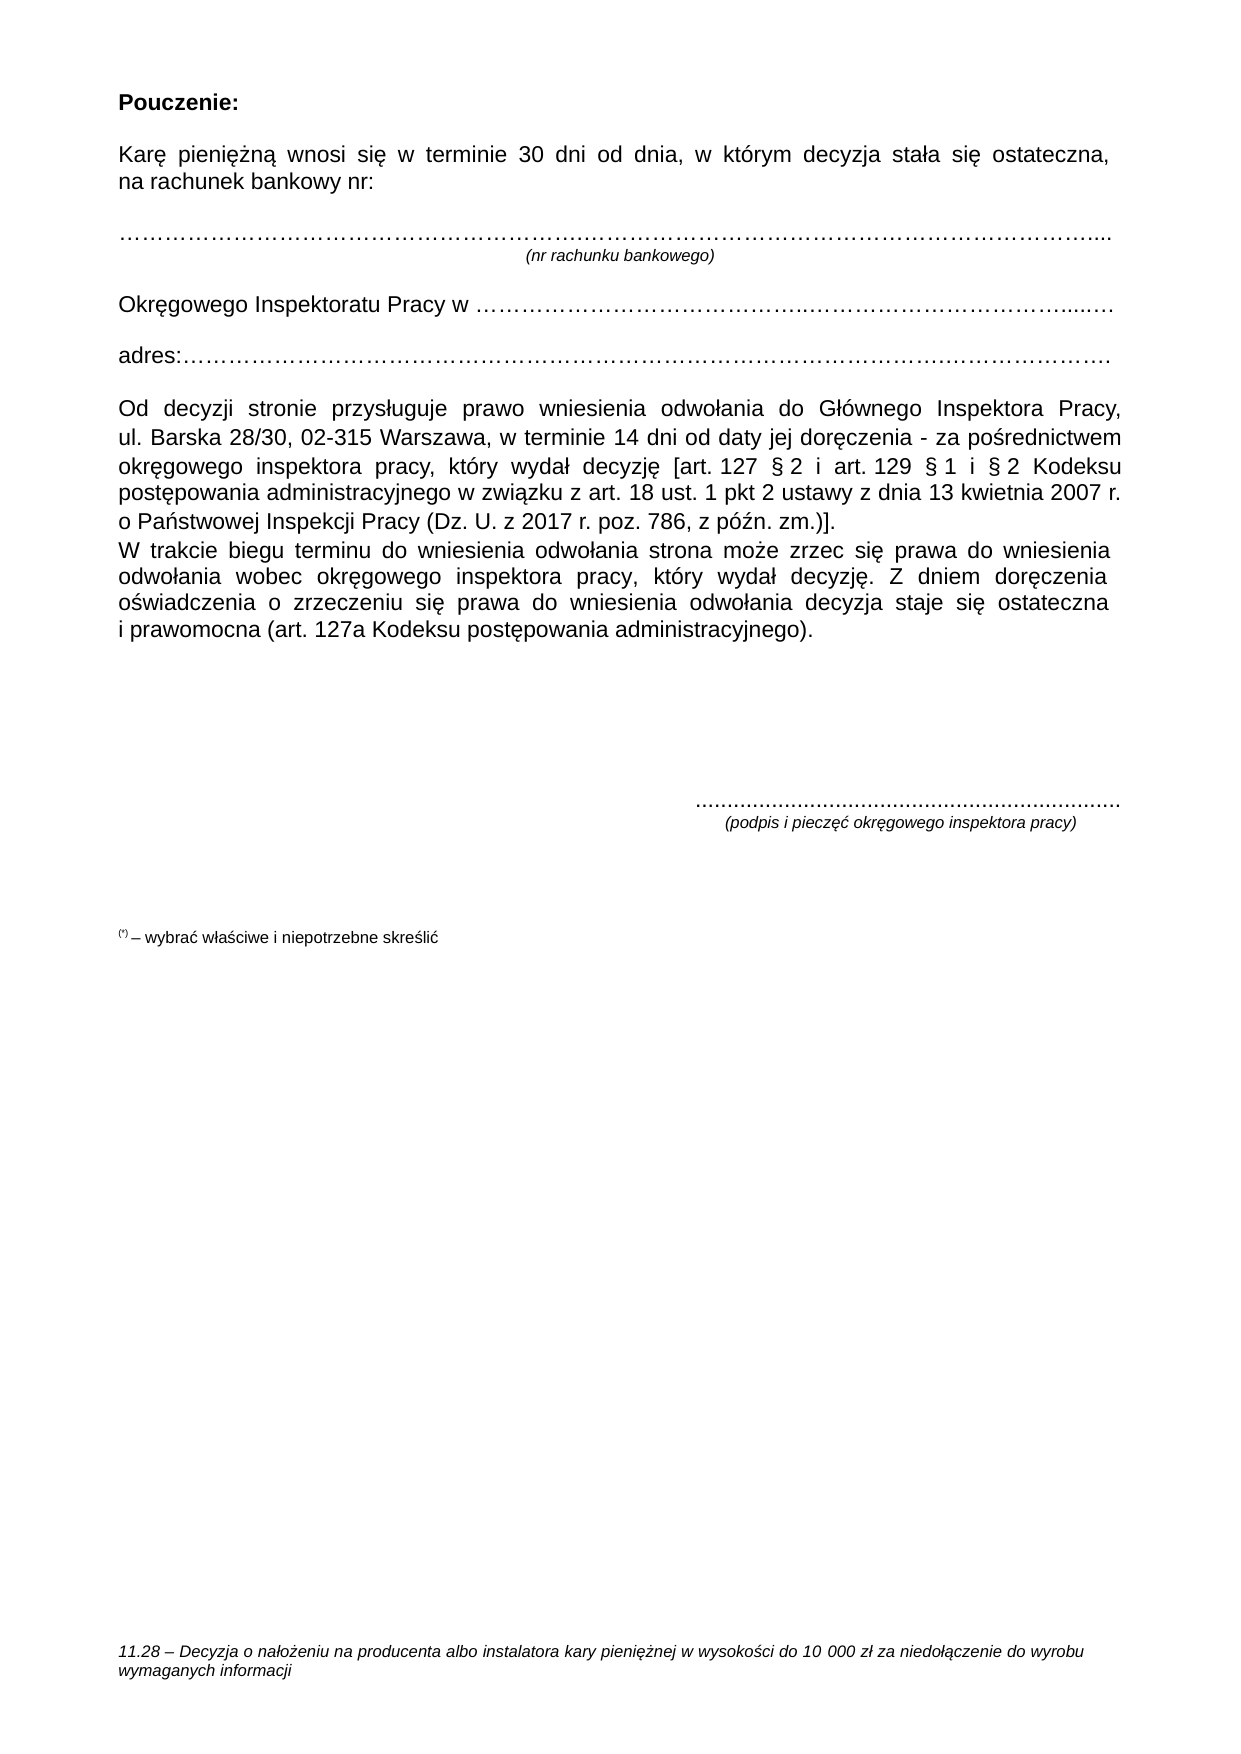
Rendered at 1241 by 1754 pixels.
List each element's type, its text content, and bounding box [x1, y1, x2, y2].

text …………………………………………………….………………………………………………………….... [118, 219, 1122, 245]
text Karę pieniężną wnosi się w terminie 30 dni od dnia, w którym decyzja stała się ostateczna, na rachunek bankowy nr: [118, 141, 1122, 194]
text (podpis i pieczęć okręgowego inspektora pracy) [679, 813, 1122, 832]
text Okręgowego Inspektoratu Pracy w ……………………………………..…………………………….....… [118, 291, 1122, 317]
text Pouczenie: [118, 89, 1122, 115]
text ................................................................... [694, 786, 1122, 813]
text adres:……………………………………………………………………………………….…………………. [118, 342, 1122, 369]
text W trakcie biegu terminu do wniesienia odwołania strona może zrzec się prawa do wniesienia odwołania wobec okręgowego inspektora pracy, który wydał decyzję. Z dniem doręczenia oświadczenia o zrzeczeniu się prawa do wniesienia odwołania decyzja staje się ostateczna i prawomocna (art. 127a Kodeksu postępowania administracyjnego). [118, 537, 1122, 642]
text Od decyzji stronie przysługuje prawo wniesienia odwołania do Głównego Inspektora Pracy, ul. Barska 28/30, 02-315 Warszawa, w terminie 14 dni od daty jej doręczenia - za pośrednictwem okręgowego inspektora pracy, który wydał decyzję [art. 127 § 2 i art. 129 § 1 i § 2 Kodeksu postępowania administracyjnego w związku z art. 18 ust. 1 pkt 2 ustawy z dnia 13 kwietnia 2007 r. o Państwowej Inspekcji Pracy (Dz. U. z 2017 r. poz. 786, z późn. zm.)]. [118, 395, 1122, 537]
text (nr rachunku bankowego) [118, 245, 1122, 264]
text (*) – wybrać właściwe i niepotrzebne skreślić [118, 928, 1122, 947]
